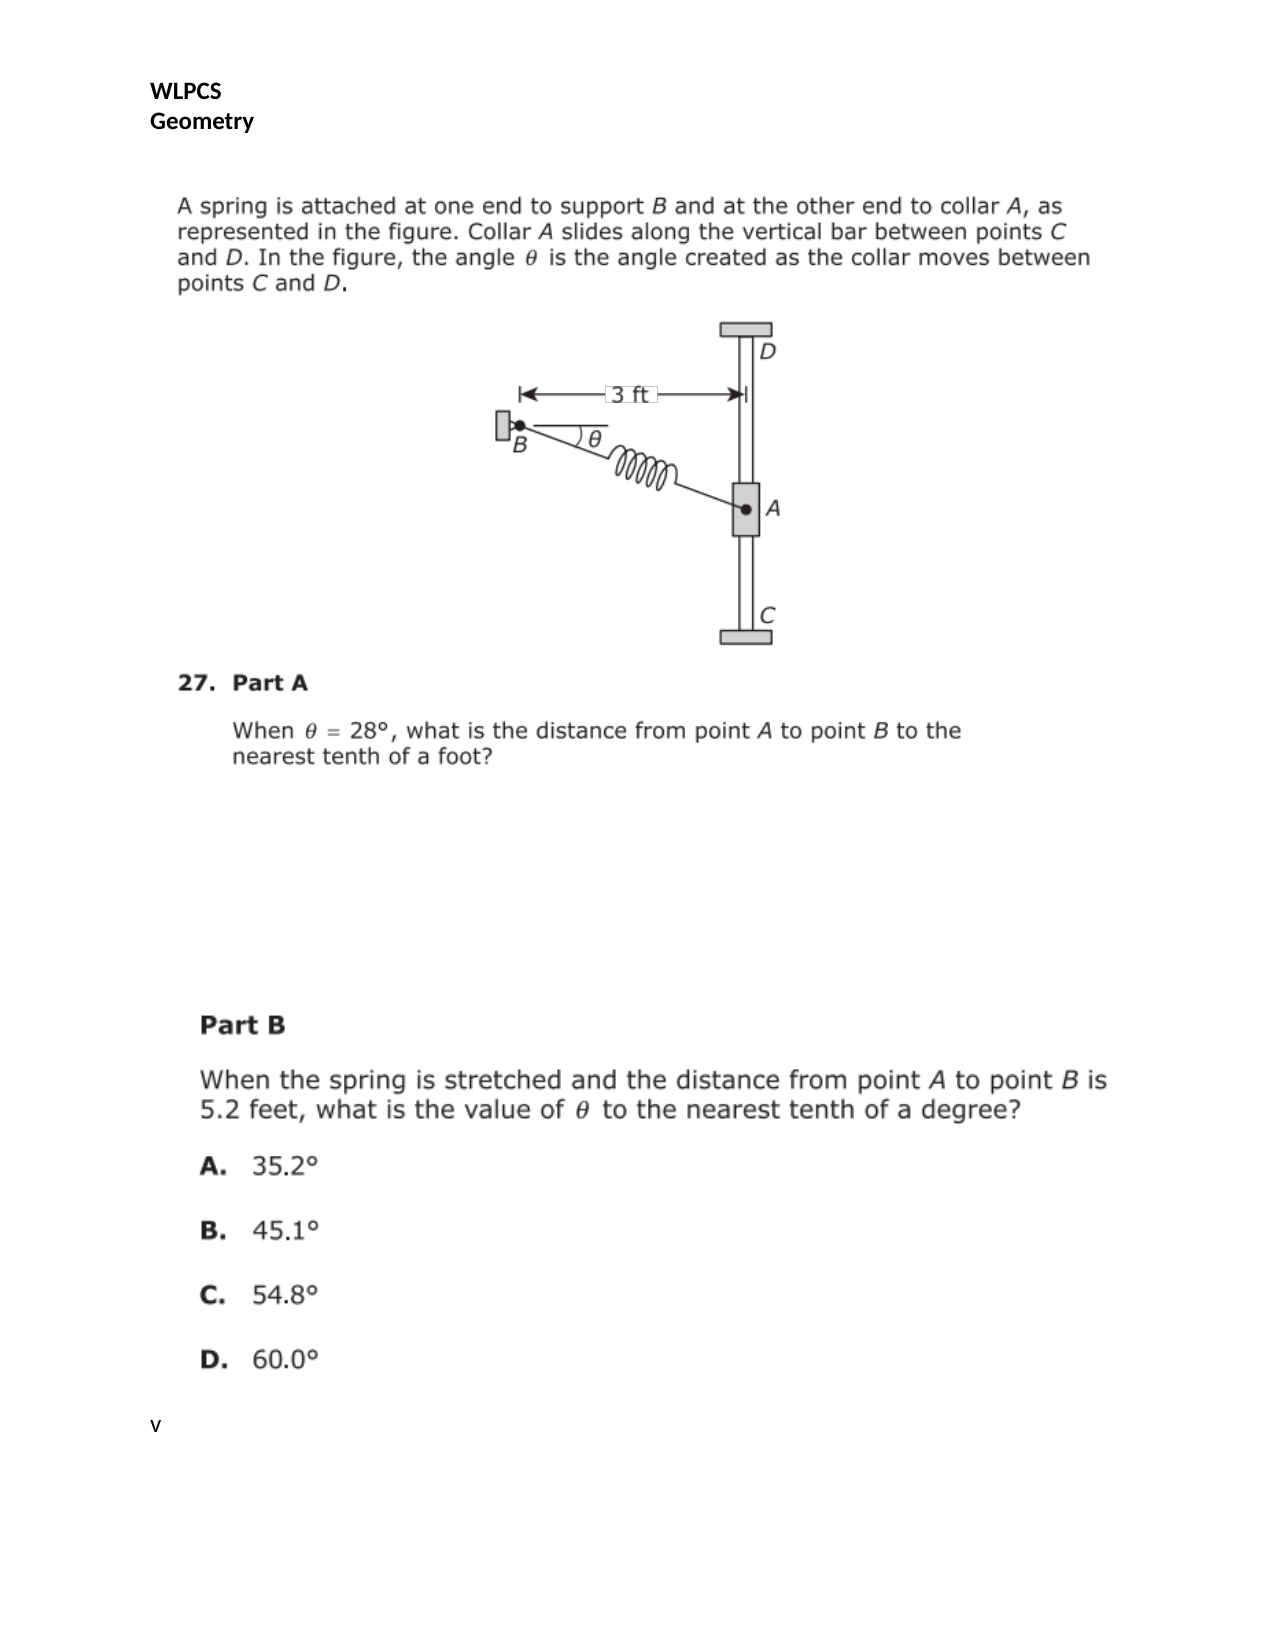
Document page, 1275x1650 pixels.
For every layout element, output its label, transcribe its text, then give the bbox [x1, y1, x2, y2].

text v [150, 1408, 1125, 1438]
